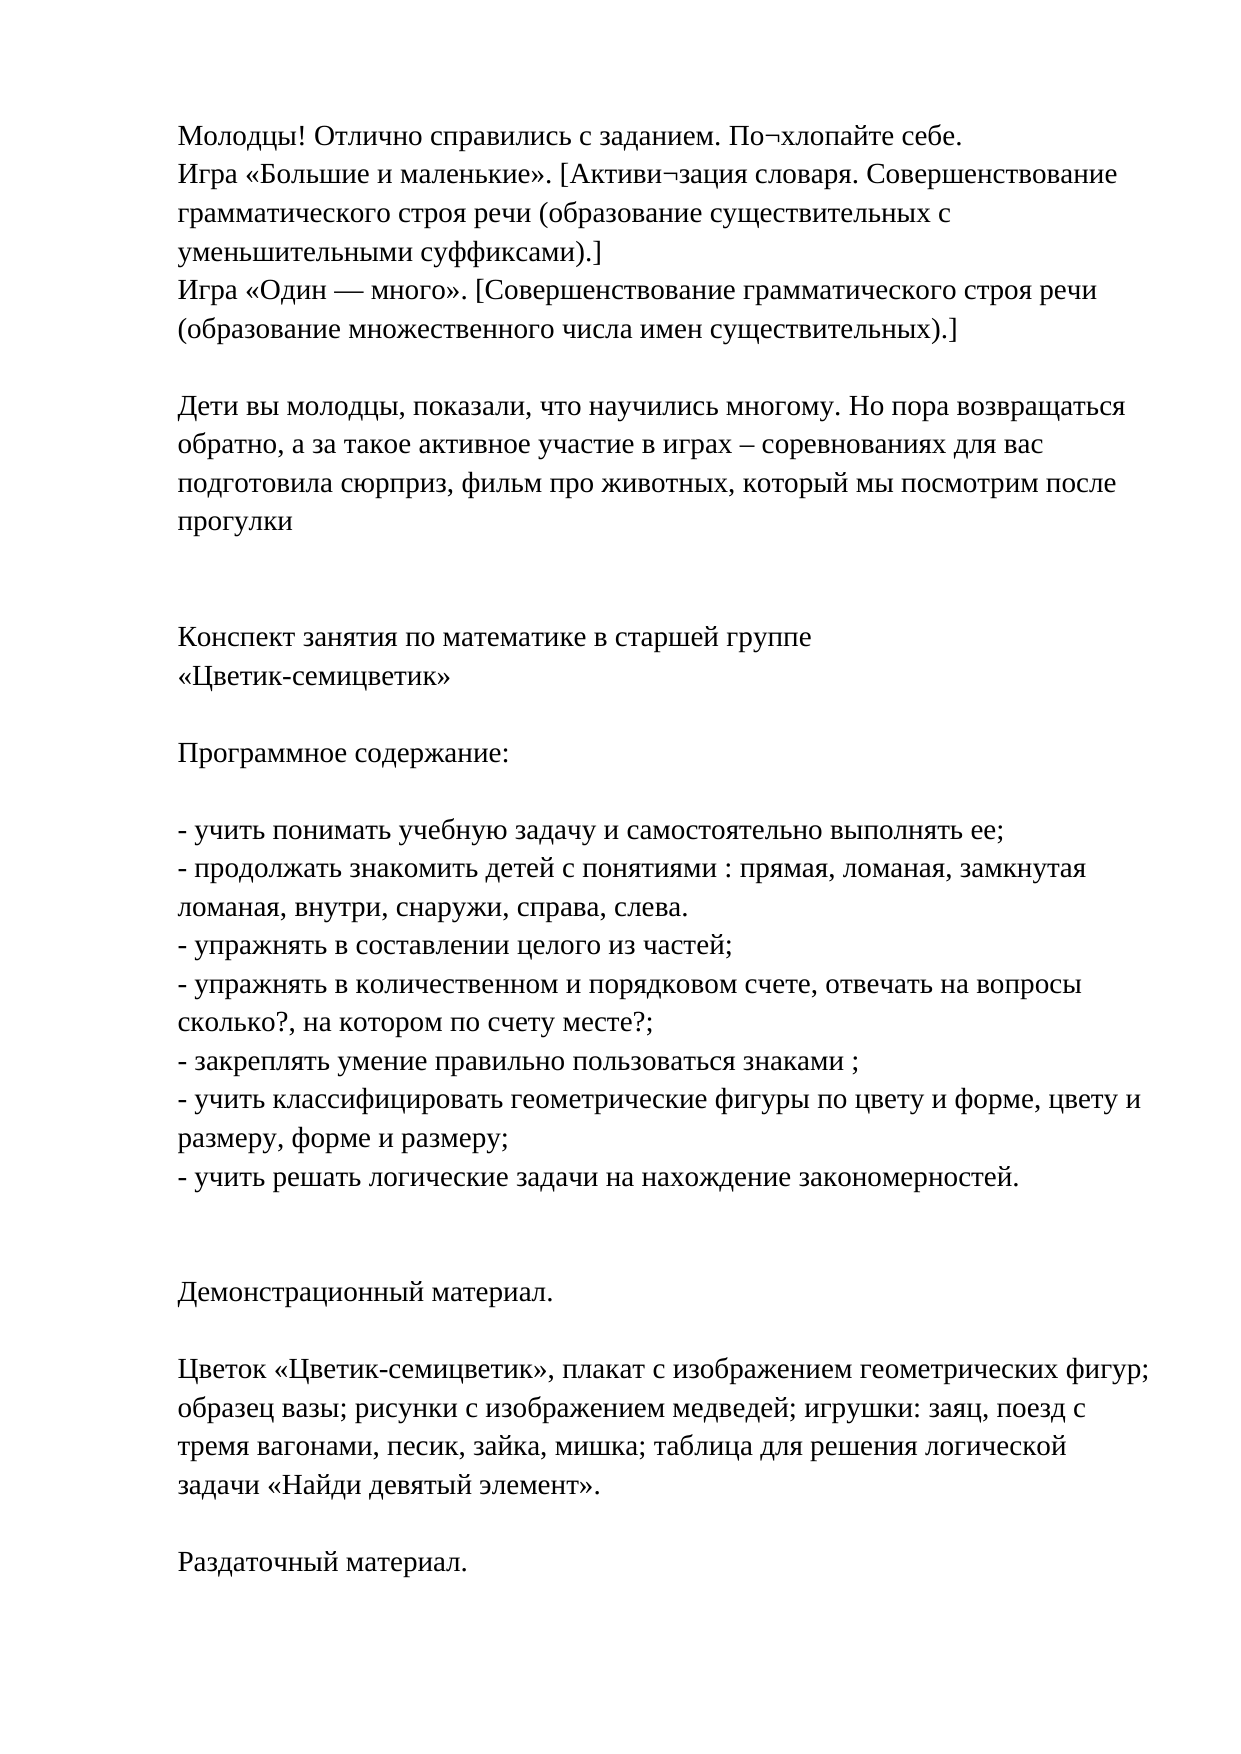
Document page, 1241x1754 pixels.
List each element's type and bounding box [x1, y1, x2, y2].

text [177, 118, 1152, 537]
text [177, 619, 1152, 1616]
